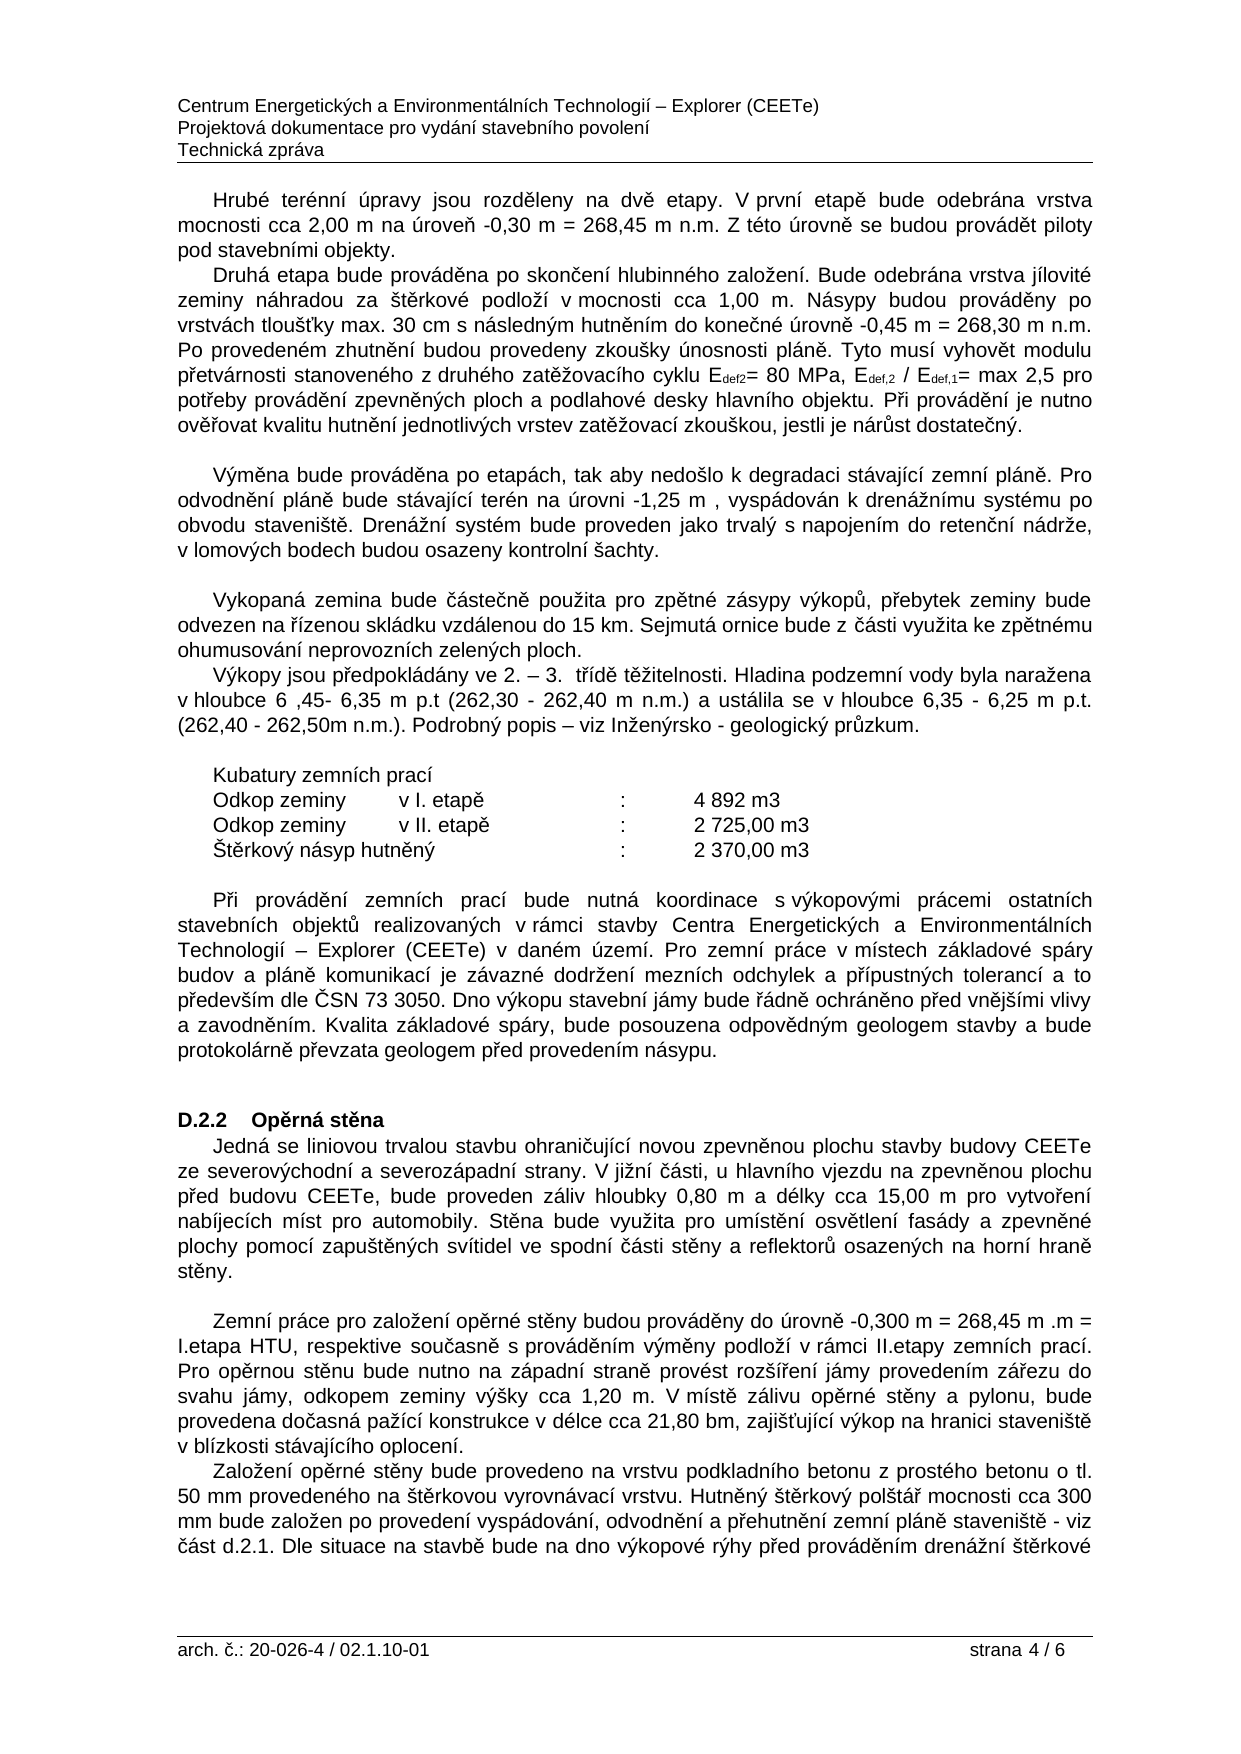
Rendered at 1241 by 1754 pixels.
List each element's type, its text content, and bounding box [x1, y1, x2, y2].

text Výměna bude prováděna po etapách, tak aby nedošlo k degradaci stávající zemní pláně. Pro odvodnění pláně bude stávající terén na úrovni -1,25 m , vyspádován k drenážnímu systému po obvodu staveniště. Drenážní systém bude proveden jako trvalý s napojením do retenční nádrže, v lomových bodech budou osazeny kontrolní šachty. [177, 462, 1093, 562]
text Jedná se liniovou trvalou stavbu ohraničující novou zpevněnou plochu stavby budovy CEETe ze severovýchodní a severozápadní strany. V jižní části, u hlavního vjezdu na zpevněnou plochu před budovu CEETe, bude proveden záliv hloubky 0,80 m a délky cca 15,00 m pro vytvoření nabíjecích míst pro automobily. Stěna bude využita pro umístění osvětlení fasády a zpevněné plochy pomocí zapuštěných svítidel ve spodní části stěny a reflektorů osazených na horní hraně stěny. [177, 1134, 1093, 1284]
text Výkopy jsou předpokládány ve 2. – 3. třídě těžitelnosti. Hladina podzemní vody byla naražena v hloubce 6 ,45- 6,35 m p.t (262,30 - 262,40 m n.m.) a ustálila se v hloubce 6,35 - 6,25 m p.t. (262,40 - 262,50m n.m.). Podrobný popis – viz Inženýrsko - geologický průzkum. [177, 662, 1093, 737]
text Druhá etapa bude prováděna po skončení hlubinného založení. Bude odebrána vrstva jílovité zeminy náhradou za štěrkové podloží v mocnosti cca 1,00 m. Násypy budou prováděny po vrstvách tloušťky max. 30 cm s následným hutněním do konečné úrovně -0,45 m = 268,30 m n.m. Po provedeném zhutnění budou provedeny zkoušky únosnosti pláně. Tyto musí vyhovět modulu přetvárnosti stanoveného z druhého zatěžovacího cyklu Edef2= 80 MPa, Edef,2 / Edef,1= max 2,5 pro potřeby provádění zpevněných ploch a podlahové desky hlavního objektu. Při provádění je nutno ověřovat kvalitu hutnění jednotlivých vrstev zatěžovací zkouškou, jestli je nárůst dostatečný. [177, 262, 1093, 437]
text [177, 1459, 1093, 1559]
text Při provádění zemních prací bude nutná koordinace s výkopovými prácemi ostatních stavebních objektů realizovaných v rámci stavby Centra Energetických a Environmentálních Technologií – Explorer (CEETe) v daném území. Pro zemní práce v místech základové spáry budov a pláně komunikací je závazné dodržení mezních odchylek a přípustných tolerancí a to především dle ČSN 73 3050. Dno výkopu stavební jámy bude řádně ochráněno před vnějšími vlivy a zavodněním. Kvalita základové spáry, bude posouzena odpovědným geologem stavby a bude protokolárně převzata geologem před provedením násypu. [177, 887, 1093, 1062]
text Hrubé terénní úpravy jsou rozděleny na dvě etapy. V první etapě bude odebrána vrstva mocnosti cca 2,00 m na úroveň -0,30 m = 268,45 m n.m. Z této úrovně se budou provádět piloty pod stavebními objekty. [177, 187, 1093, 262]
text Odkop zeminy v II. etapě : 2 725,00 m3 [177, 812, 1093, 837]
text Odkop zeminy v I. etapě : 4 892 m3 [177, 787, 1093, 812]
text Kubatury zemních prací [177, 762, 1093, 787]
text Zemní práce pro založení opěrné stěny budou prováděny do úrovně -0,300 m = 268,45 m .m = I.etapa HTU, respektive současně s prováděním výměny podloží v rámci II.etapy zemních prací. Pro opěrnou stěnu bude nutno na západní straně provést rozšíření jámy provedením zářezu do svahu jámy, odkopem zeminy výšky cca 1,20 m. V místě zálivu opěrné stěny a pylonu, bude provedena dočasná pažící konstrukce v délce cca 21,80 bm, zajišťující výkop na hranici staveniště v blízkosti stávajícího oplocení. [177, 1309, 1093, 1459]
text Vykopaná zemina bude částečně použita pro zpětné zásypy výkopů, přebytek zeminy bude odvezen na řízenou skládku vzdálenou do 15 km. Sejmutá ornice bude z části využita ke zpětnému ohumusování neprovozních zelených ploch. [177, 587, 1093, 662]
text Štěrkový násyp hutněný : 2 370,00 m3 [177, 837, 1093, 862]
subtitle Opěrná stěna [177, 1108, 1093, 1132]
